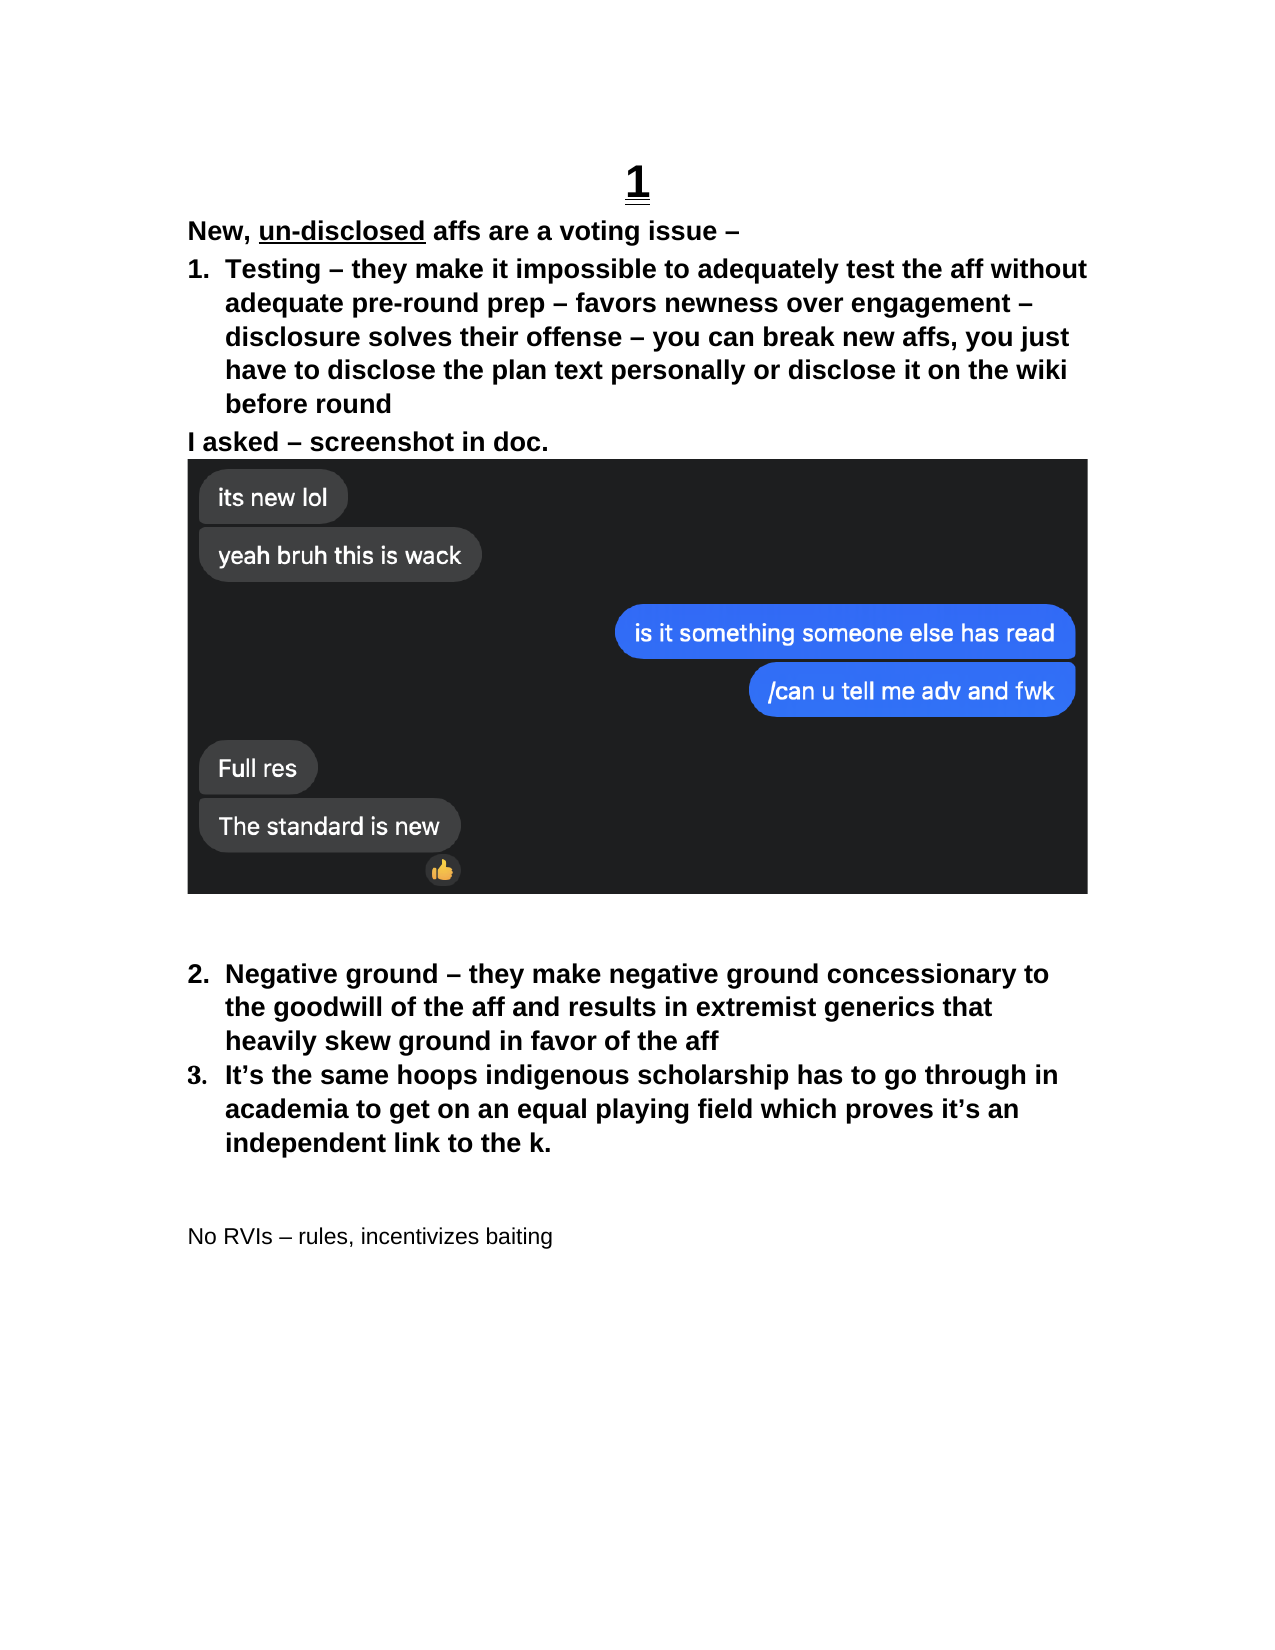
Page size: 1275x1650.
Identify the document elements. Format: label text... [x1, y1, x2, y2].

subtitle I asked – screenshot in doc. [187, 426, 1087, 457]
list It’s the same hoops indigenous scholarship has to go through in academia to get on an equal playing field which proves it’s an independent link to the k. [187, 1059, 1087, 1158]
subtitle Testing – they make it impossible to adequately test the aff without adequate pre-round prep – favors newness over engagement – disclosure solves their offense – you can break new affs, you just have to disclose the plan text personally or disclose it on the wiki before round [187, 253, 1087, 419]
text No RVIs – rules, incentivizes baiting [187, 1223, 1087, 1249]
subtitle New, un-disclosed affs are a voting issue – [187, 215, 1087, 246]
subtitle 1 [187, 154, 1087, 207]
picture [187, 459, 1088, 894]
subtitle Negative ground – they make negative ground concessionary to the goodwill of the aff and results in extremist generics that heavily skew ground in favor of the aff [187, 958, 1087, 1056]
